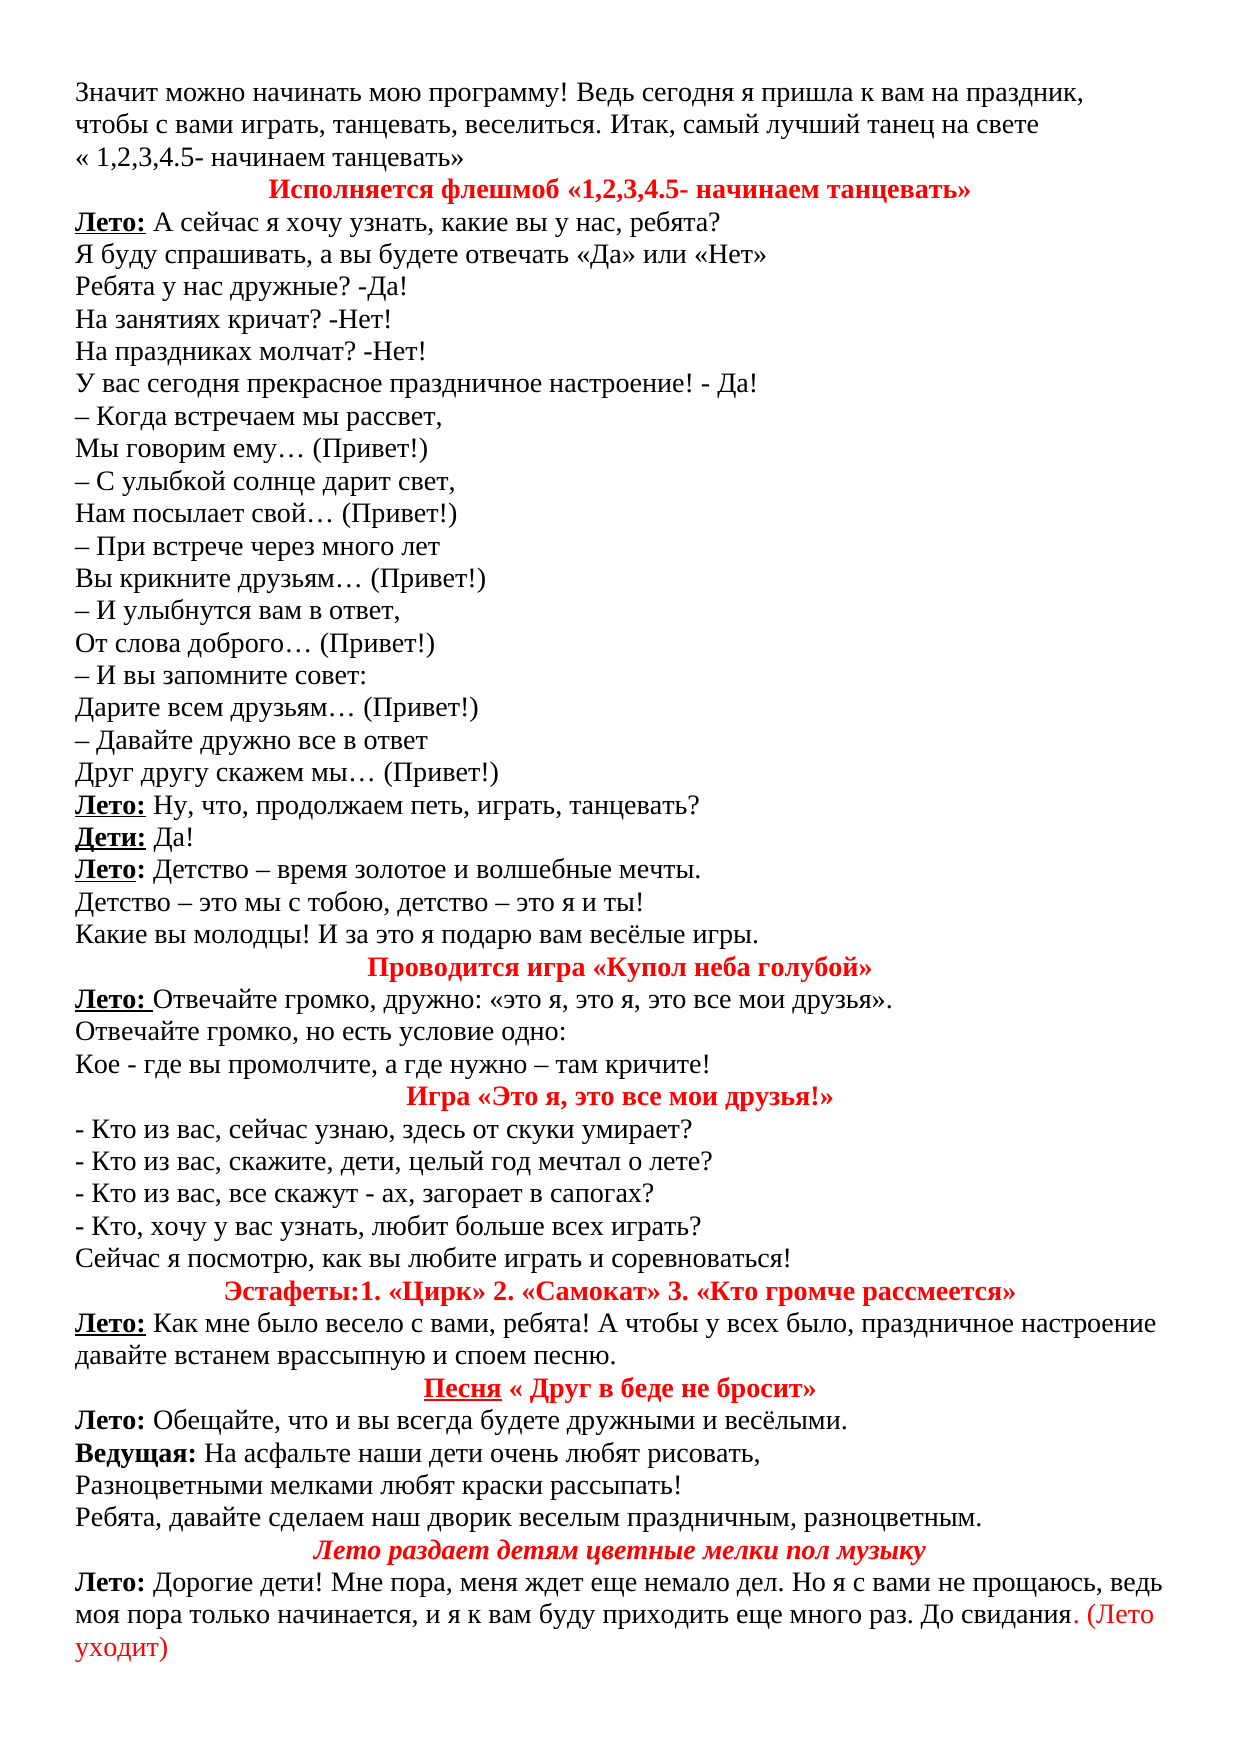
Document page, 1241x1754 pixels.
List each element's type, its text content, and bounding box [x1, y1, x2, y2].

text Разноцветными мелками любят краски рассыпать! [75, 1468, 1165, 1500]
text - Кто из вас, все скажут - ах, загорает в сапогах? [75, 1176, 1165, 1209]
text Сейчас я посмотрю, как вы любите играть и соревноваться! [75, 1241, 1165, 1274]
text Кое - где вы промолчите, а где нужно – там кричите! [75, 1047, 1165, 1079]
text Ведущая: На асфальте наши дети очень любят рисовать, [75, 1436, 1165, 1468]
text « 1,2,3,4.5- начинаем танцевать» [75, 140, 1165, 172]
text Игра «Это я, это все мои друзья!» [75, 1079, 1165, 1112]
text Эстафеты:1. «Цирк» 2. «Самокат» 3. «Кто громче рассмеется» [75, 1274, 1165, 1306]
text Лето: А сейчас я хочу узнать, какие вы у нас, ребята? [75, 204, 1165, 237]
text Проводится игра «Купол неба голубой» [75, 950, 1165, 982]
text Я буду спрашивать, а вы будете отвечать «Да» или «Нет» [75, 237, 1165, 269]
text Лето: Отвечайте громко, дружно: «это я, это я, это все мои друзья». [75, 982, 1165, 1014]
text Лето: Дорогие дети! Мне пора, меня ждет еще немало дел. Но я с вами не прощаюсь, ведь моя пора только начинается, и я к вам буду приходить еще много раз. До свидания. (Лето уходит) [75, 1565, 1165, 1662]
text Лето: Детство – время золотое и волшебные мечты. [75, 852, 1165, 885]
text На занятиях кричат? -Нет! [75, 302, 1165, 334]
text Какие вы молодцы! И за это я подарю вам весёлые игры. [75, 917, 1165, 950]
text Лето: Ну, что, продолжаем петь, играть, танцевать? [75, 788, 1165, 820]
text Исполняется флешмоб «1,2,3,4.5- начинаем танцевать» [75, 172, 1165, 204]
text Ребята, давайте сделаем наш дворик веселым праздничным, разноцветным. [75, 1500, 1165, 1533]
text Значит можно начинать мою программу! Ведь сегодня я пришла к вам на праздник, чтобы с вами играть, танцевать, веселиться. Итак, самый лучший танец на свете [75, 75, 1165, 140]
text Детство – это мы с тобою, детство – это я и ты! [75, 885, 1165, 917]
text - Кто, хочу у вас узнать, любит больше всех играть? [75, 1209, 1165, 1241]
text Ребята у нас дружные? -Да! [75, 269, 1165, 302]
text Лето: Обещайте, что и вы всегда будете дружными и весёлыми. [75, 1403, 1165, 1436]
text На праздниках молчат? -Нет! [75, 334, 1165, 367]
text - Кто из вас, скажите, дети, целый год мечтал о лете? [75, 1144, 1165, 1176]
text Песня « Друг в беде не бросит» [75, 1371, 1165, 1403]
text - Кто из вас, сейчас узнаю, здесь от скуки умирает? [75, 1112, 1165, 1144]
text Отвечайте громко, но есть условие одно: [75, 1014, 1165, 1047]
text У вас сегодня прекрасное праздничное настроение! - Да! – Когда встречаем мы рассвет, Мы говорим ему… (Привет!) – С улыбкой солнце дарит свет, Нам посылает свой… (Привет!) – При встрече через много лет Вы крикните друзьям… (Привет!) – И улыбнутся вам в ответ, От слова доброго… (Привет!) – И вы запомните совет: Дарите всем друзьям… (Привет!) – Давайте дружно все в ответ Друг другу скажем мы… (Привет!) [75, 367, 1165, 788]
text Лето раздает детям цветные мелки пол музыку [75, 1533, 1165, 1565]
text Лето: Как мне было весело с вами, ребята! А чтобы у всех было, праздничное настроение давайте встанем врассыпную и споем песню. [75, 1306, 1165, 1371]
text Дети: Да! [75, 820, 1165, 852]
